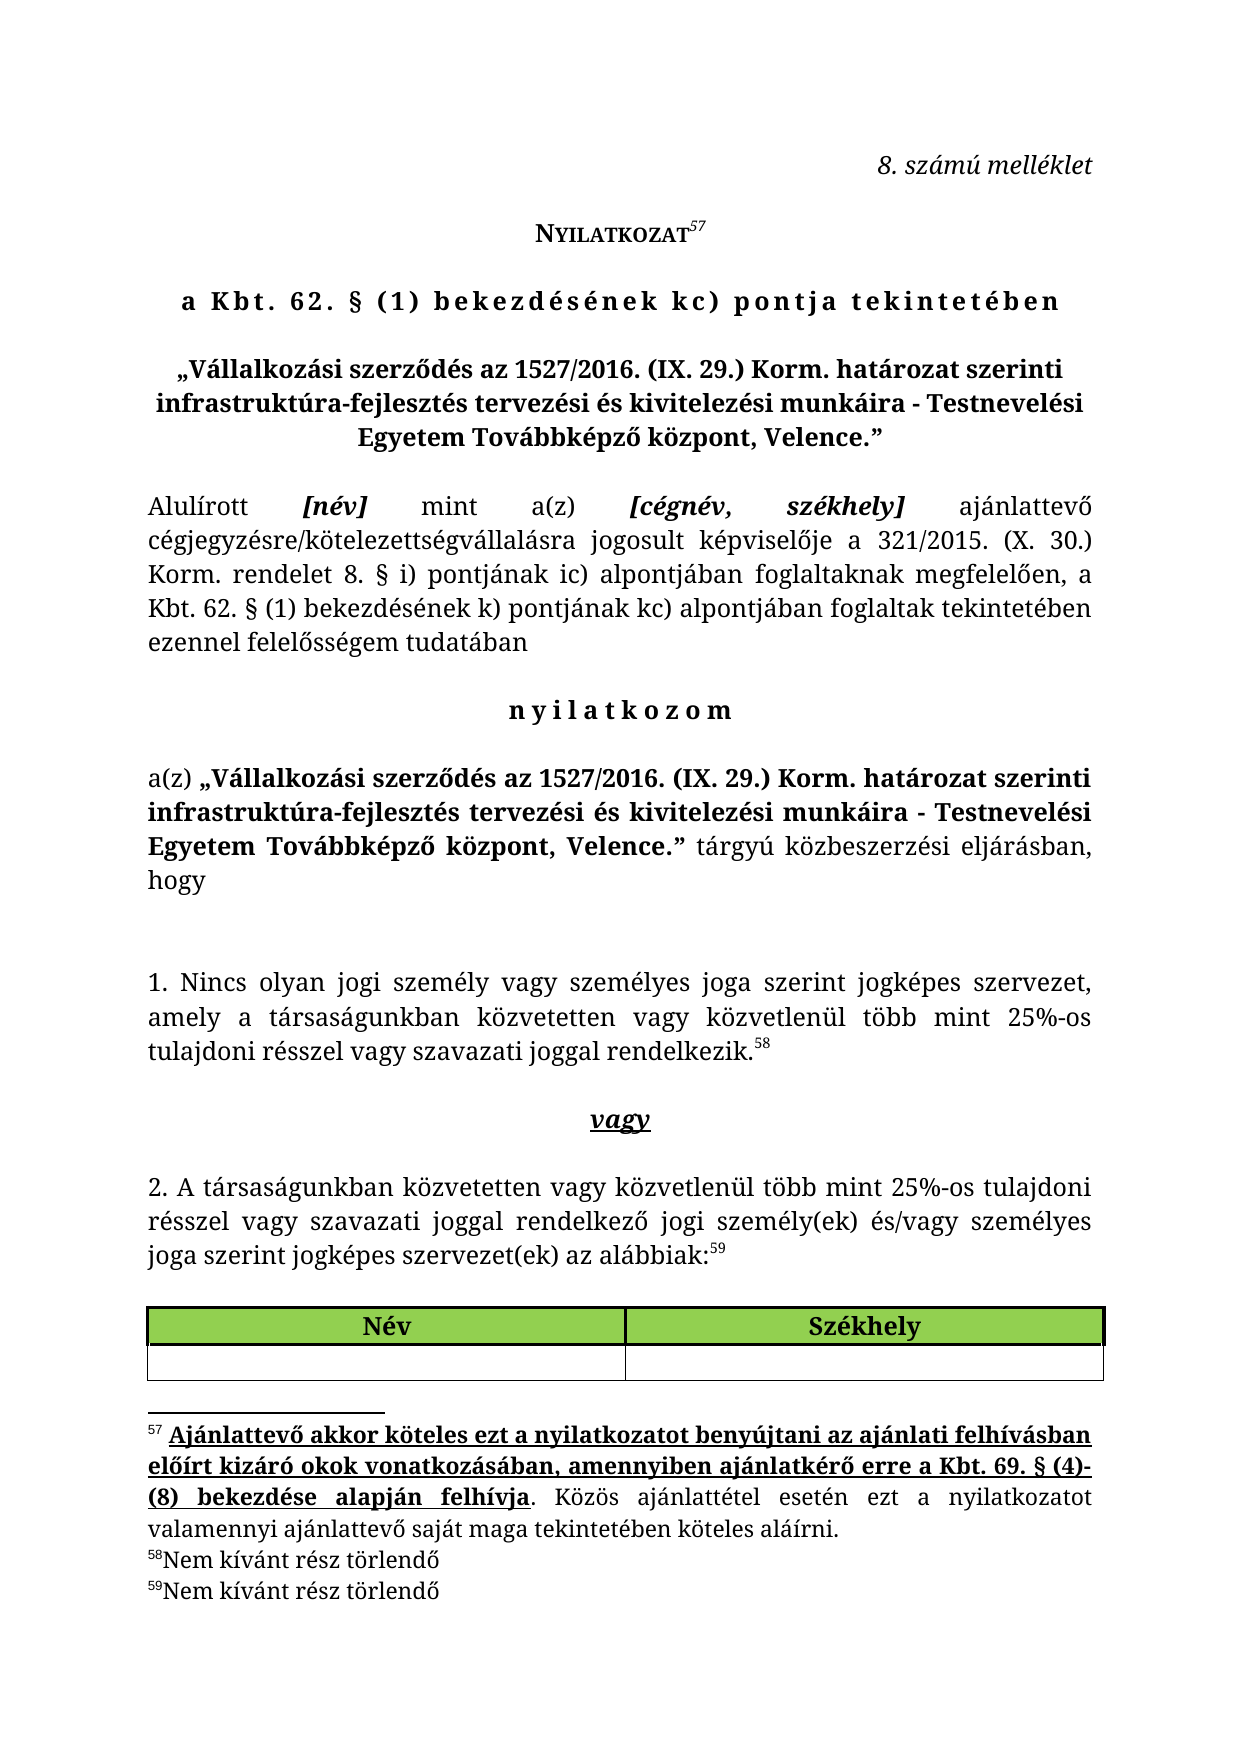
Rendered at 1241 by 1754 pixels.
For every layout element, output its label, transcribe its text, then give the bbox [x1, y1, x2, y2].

text Alulírott [név] mint a(z) [cégnév, székhely] ajánlattevő cégjegyzésre/kötelezettségvállalásra jogosult képviselője a 321/2015. (X. 30.) Korm. rendelet 8. § i) pontjának ic) alpontjában foglaltaknak megfelelően, a Kbt. 62. § (1) bekezdésének k) pontjának kc) alpontjában foglaltak tekintetében ezennel felelősségem tudatában [148, 488, 1093, 658]
table_cell [148, 1343, 625, 1380]
text vagy [148, 1101, 1093, 1135]
text 1. Nincs olyan jogi személy vagy személyes joga szerint jogképes szervezet, amely a társaságunkban közvetetten vagy közvetlenül több mint 25%-os tulajdoni résszel vagy szavazati joggal rendelkezik. [148, 965, 1093, 1067]
text 8. számú melléklet [148, 148, 1093, 182]
text Nyilatkozat [148, 216, 1093, 250]
text n y i l a t k o z o m [148, 693, 1093, 727]
table_header Székhely [627, 1309, 1102, 1343]
table_header Név [149, 1309, 624, 1343]
text 2. A társaságunkban közvetetten vagy közvetlenül több mint 25%-os tulajdoni résszel vagy szavazati joggal rendelkező jogi személy(ek) és/vagy személyes joga szerint jogképes szervezet(ek) az alábbiak: [148, 1169, 1093, 1272]
table_cell [626, 1343, 1103, 1380]
text a(z) „Vállalkozási szerződés az 1527/2016. (IX. 29.) Korm. határozat szerinti infrastruktúra-fejlesztés tervezési és kivitelezési munkáira - Testnevelési Egyetem Továbbképző központ, Velence.” tárgyú közbeszerzési eljárásban, hogy [148, 761, 1093, 897]
text „Vállalkozási szerződés az 1527/2016. (IX. 29.) Korm. határozat szerinti infrastruktúra-fejlesztés tervezési és kivitelezési munkáira - Testnevelési Egyetem Továbbképző központ, Velence.” [148, 352, 1093, 454]
text a Kbt. 62. § (1) bekezdésének kc) pontja tekintetében [148, 284, 1093, 318]
